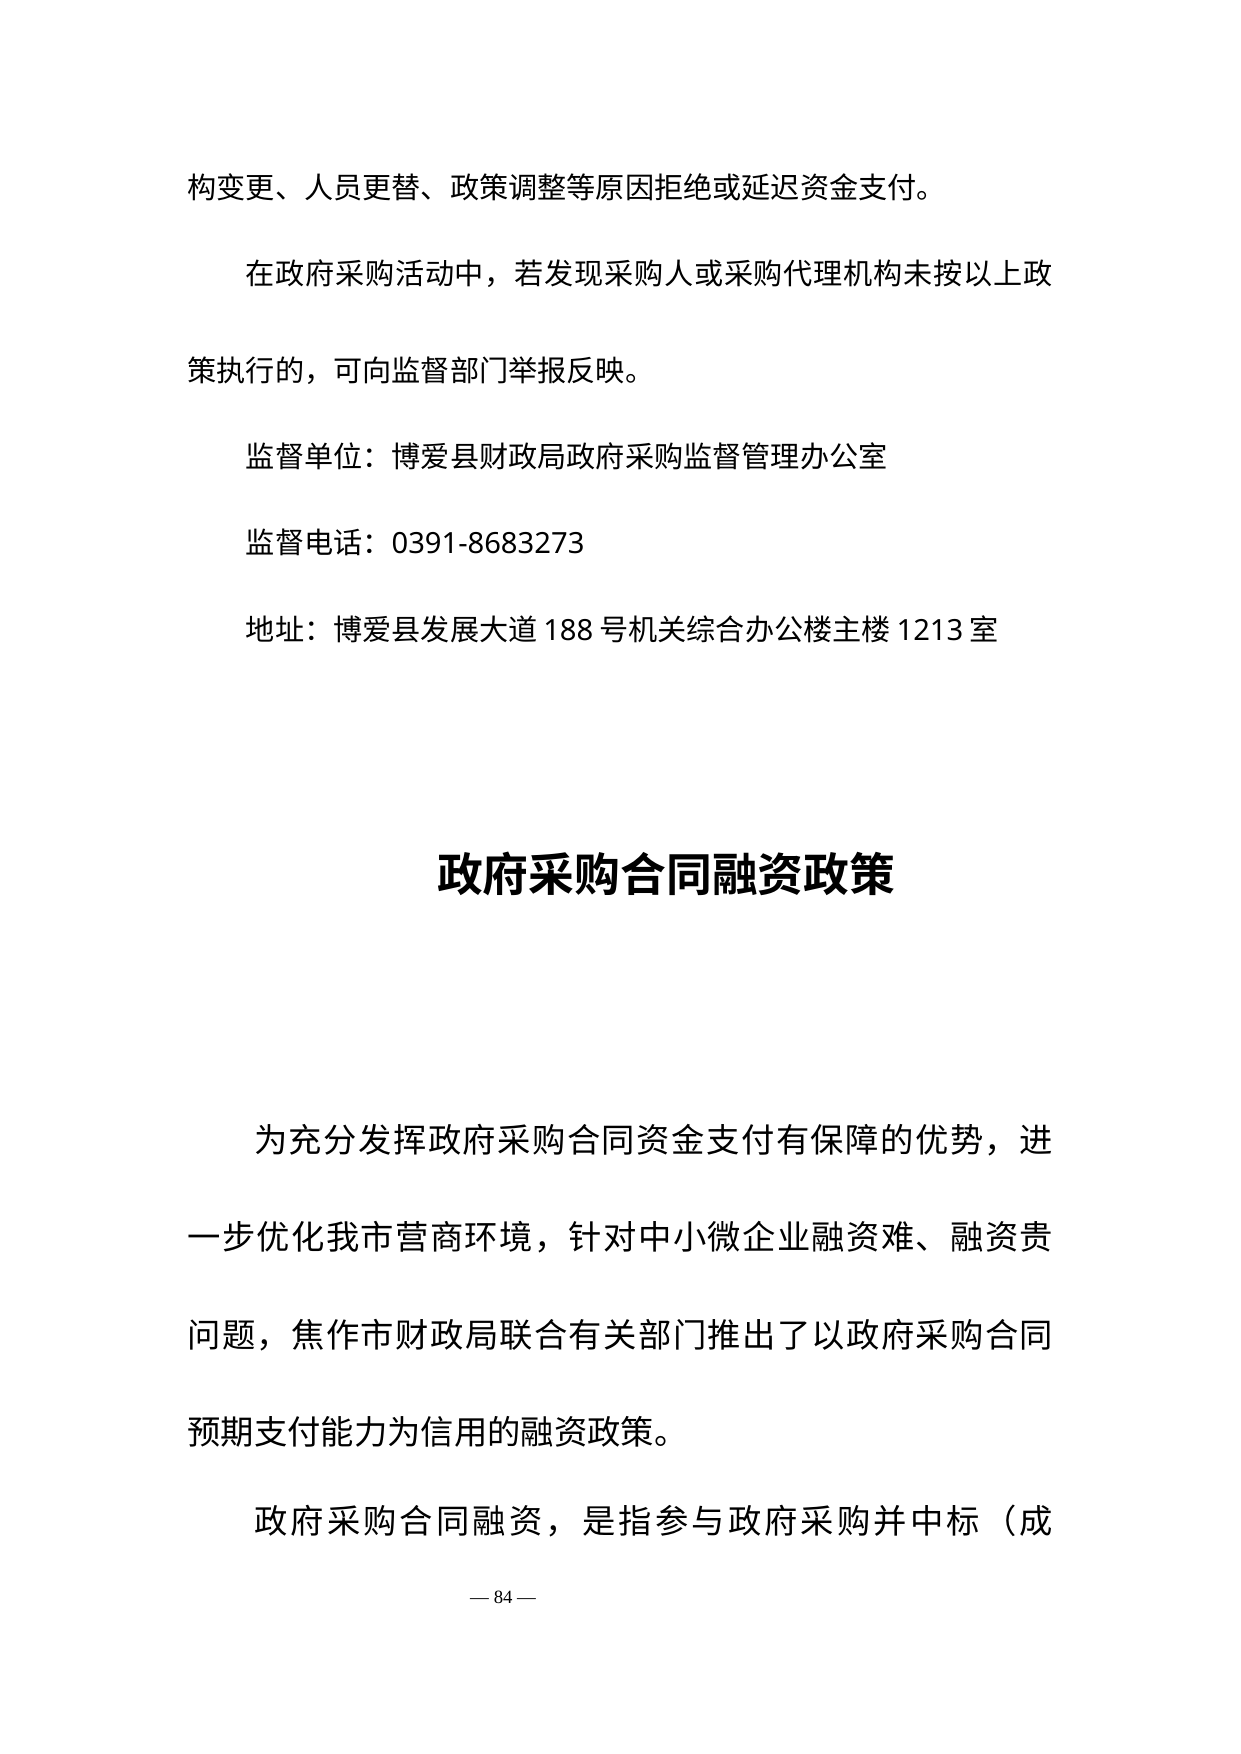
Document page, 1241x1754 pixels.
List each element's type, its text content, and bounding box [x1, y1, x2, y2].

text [187, 1487, 1053, 1552]
text 政府采购合同融资政策 [187, 822, 1053, 920]
text 为充分发挥政府采购合同资金支付有保障的优势，进一步优化我市营商环境，针对中小微企业融资难、融资贵问题，焦作市财政局联合有关部门推出了以政府采购合同预期支付能力为信用的融资政策。 [187, 1105, 1053, 1463]
text 在政府采购活动中，若发现采购人或采购代理机构未按以上政策执行的，可向监督部门举报反映。 [187, 239, 1053, 402]
text 地址：博爱县发展大道188号机关综合办公楼主楼1213室 [187, 595, 1053, 660]
text 监督电话：0391-8683273 [187, 509, 1053, 574]
text 监督单位：博爱县财政局政府采购监督管理办公室 [187, 423, 1053, 488]
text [187, 153, 1053, 218]
